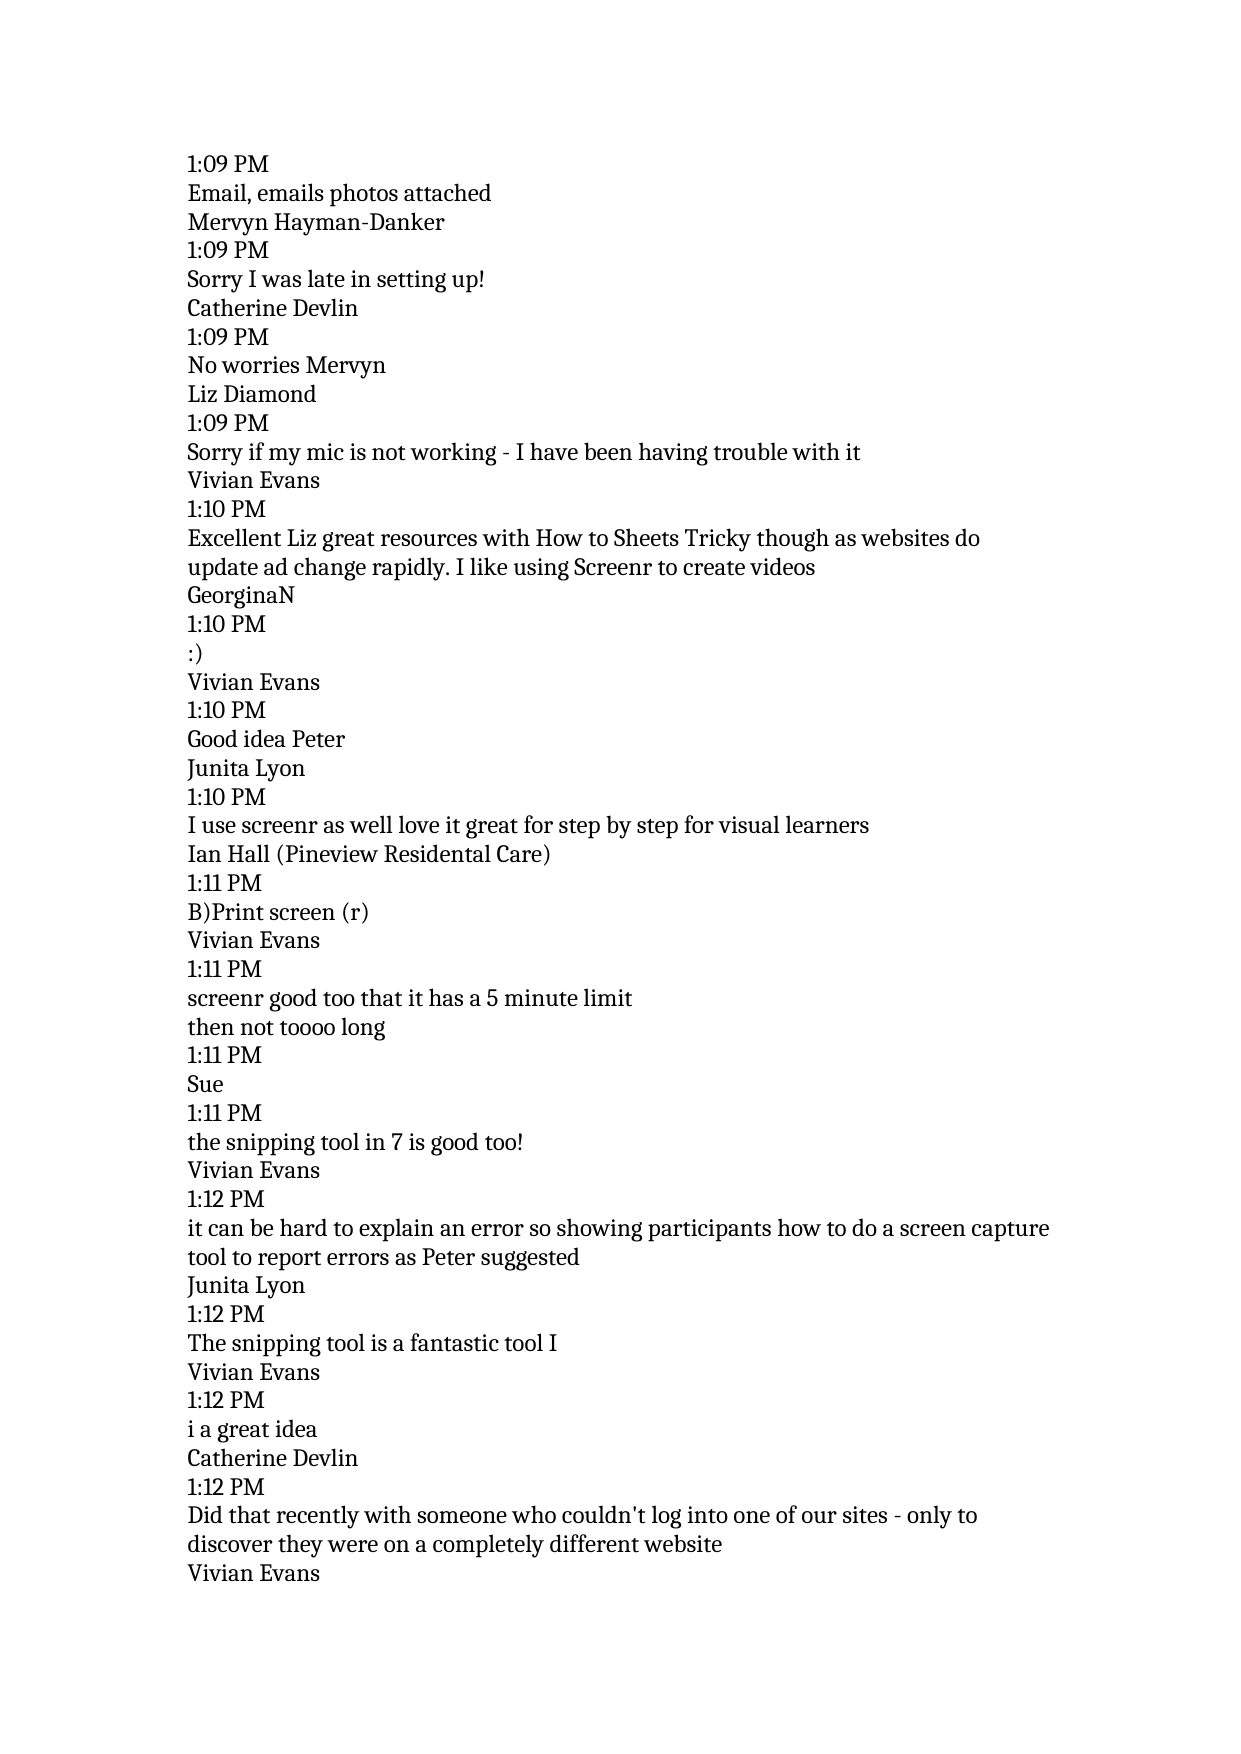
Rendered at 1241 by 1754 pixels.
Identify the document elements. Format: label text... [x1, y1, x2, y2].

text 1:11 PM [187, 955, 1053, 984]
text Vivian Evans [187, 466, 1053, 495]
text Catherine Devlin [187, 294, 1053, 322]
text 1:09 PM [187, 236, 1053, 265]
text Ian Hall (Pineview Residental Care) [187, 840, 1053, 869]
text 1:09 PM [187, 409, 1053, 437]
text the snipping tool in 7 is good too! [187, 1127, 1053, 1156]
text Liz Diamond [187, 380, 1053, 409]
text 1:11 PM [187, 869, 1053, 897]
text Good idea Peter [187, 725, 1053, 754]
text 1:10 PM [187, 782, 1053, 811]
text Vivian Evans [187, 1156, 1053, 1185]
text 1:12 PM [187, 1386, 1053, 1415]
text Junita Lyon [187, 754, 1053, 782]
text Mervyn Hayman-Danker [187, 207, 1053, 236]
text 1:10 PM [187, 495, 1053, 524]
text 1:11 PM [187, 1099, 1053, 1127]
text 1:11 PM [187, 1041, 1053, 1070]
text :) [187, 639, 1053, 667]
text screenr good too that it has a 5 minute limit [187, 984, 1053, 1012]
text then not toooo long [187, 1012, 1053, 1041]
text 1:12 PM [187, 1185, 1053, 1214]
text Vivian Evans [187, 1357, 1053, 1386]
text B)Print screen (r) [187, 897, 1053, 926]
text Sorry I was late in setting up! [187, 265, 1053, 294]
text Sue [187, 1070, 1053, 1099]
text 1:09 PM [187, 322, 1053, 351]
text Vivian Evans [187, 1559, 1053, 1587]
text Email, emails photos attached [187, 179, 1053, 207]
text No worries Mervyn [187, 351, 1053, 380]
text 1:10 PM [187, 696, 1053, 725]
text i a great idea [187, 1415, 1053, 1444]
text 1:12 PM [187, 1300, 1053, 1329]
text Catherine Devlin [187, 1444, 1053, 1472]
text 1:12 PM [187, 1472, 1053, 1501]
text 1:09 PM [187, 150, 1053, 179]
text Vivian Evans [187, 667, 1053, 696]
text Vivian Evans [187, 926, 1053, 955]
text The snipping tool is a fantastic tool I [187, 1329, 1053, 1357]
text Sorry if my mic is not working - I have been having trouble with it [187, 437, 1053, 466]
text GeorginaN [187, 581, 1053, 610]
text Excellent Liz great resources with How to Sheets Tricky though as websites do update ad change rapidly. I like using Screenr to create videos [187, 524, 1053, 581]
text I use screenr as well love it great for step by step for visual learners [187, 811, 1053, 840]
text it can be hard to explain an error so showing participants how to do a screen capture tool to report errors as Peter suggested [187, 1214, 1053, 1271]
text Junita Lyon [187, 1271, 1053, 1300]
text 1:10 PM [187, 610, 1053, 639]
text Did that recently with someone who couldn't log into one of our sites - only to discover they were on a completely different website [187, 1501, 1053, 1559]
